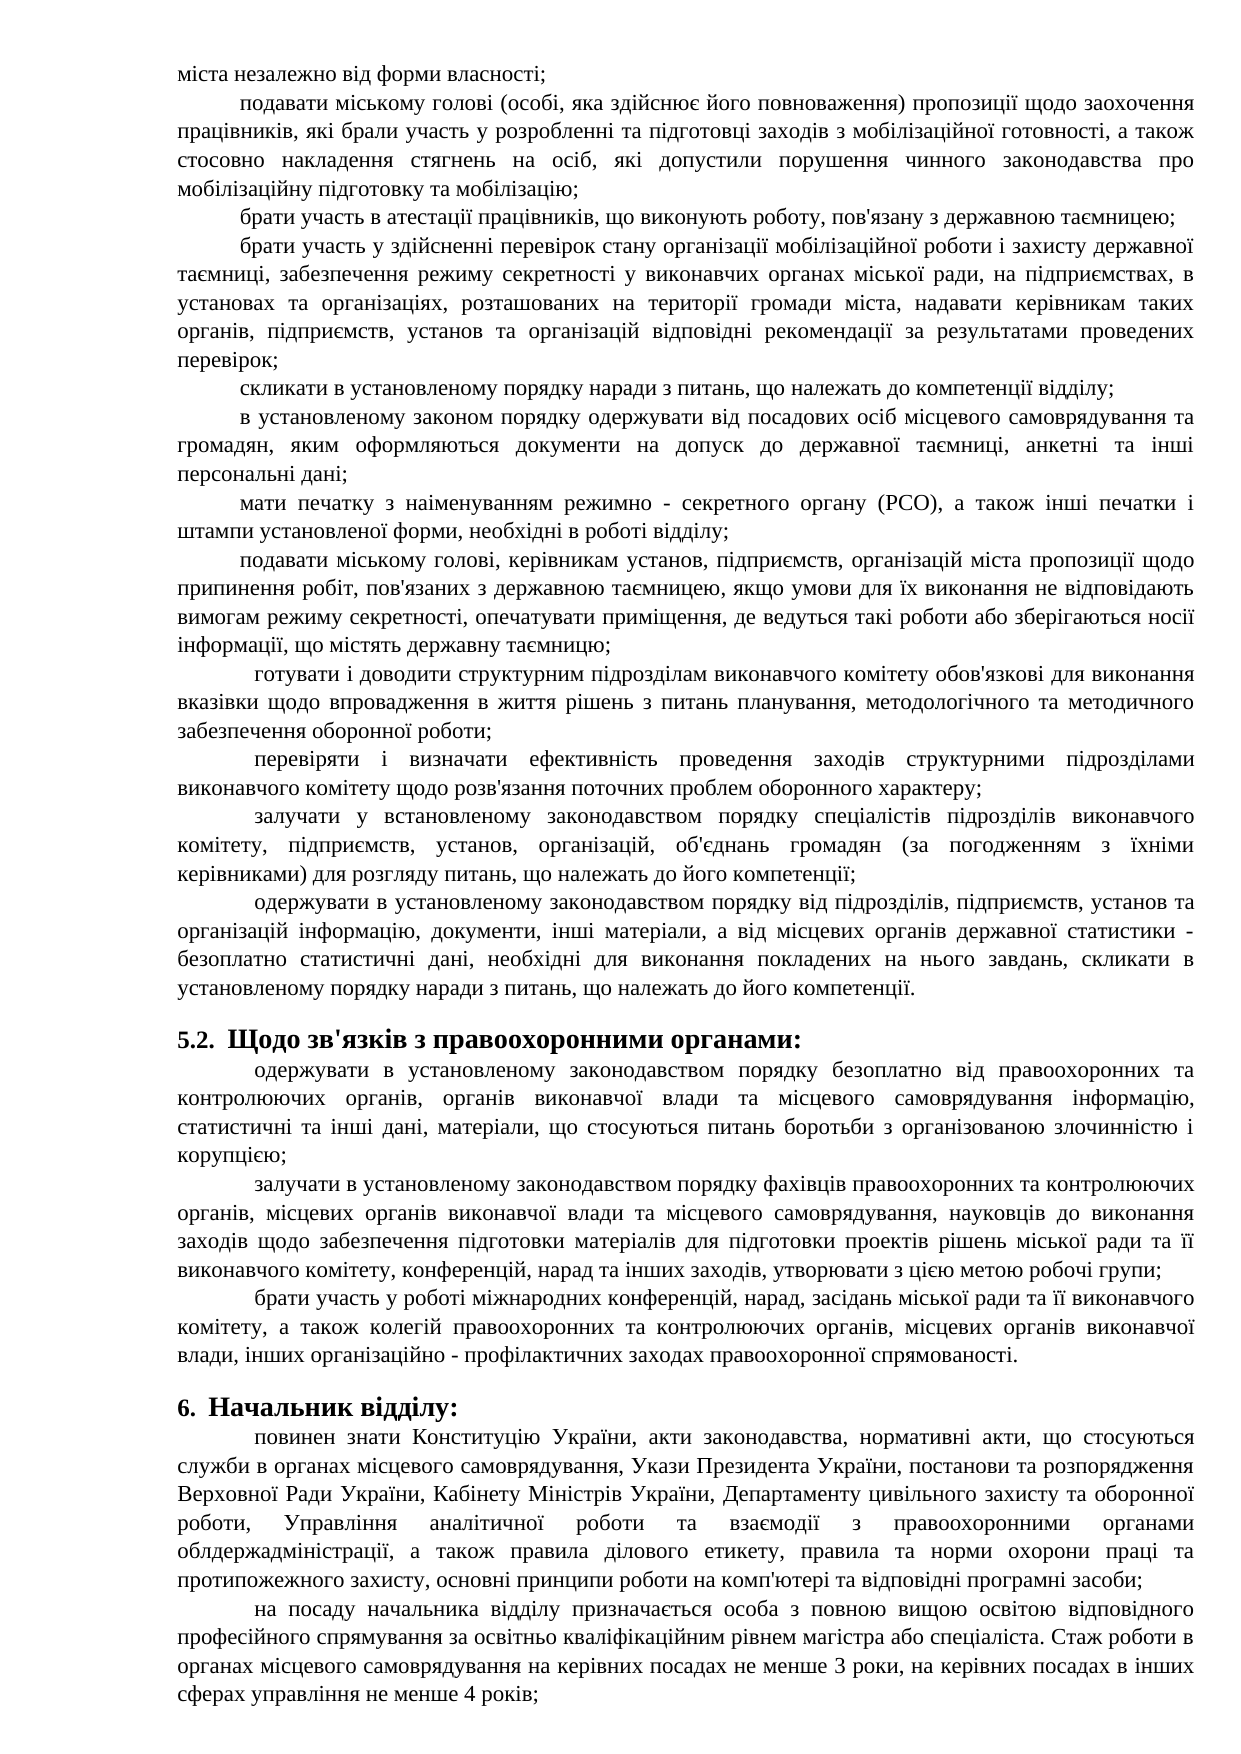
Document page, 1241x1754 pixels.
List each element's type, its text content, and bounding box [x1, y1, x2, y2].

text подавати міському голові, керівникам установ, підприємств, організацій міста пропозиції щодо припинення робіт, пов'язаних з державною таємницею, якщо умови для їх виконання не відповідають вимогам режиму секретності, опечатувати приміщення, де ведуться такі роботи або зберігаються носії інформації, що містять державну таємницю; [177, 544, 1196, 658]
text брати участь у роботі міжнародних конференцій, нарад, засідань міської ради та її виконавчого комітету, а також колегій правоохоронних та контролюючих органів, місцевих органів виконавчої влади, інших організаційно - профілактичних заходах правоохоронної спрямованості. [177, 1283, 1196, 1368]
text на посаду начальника відділу призначається особа з повною вищою освітою відповідного професійного спрямування за освітньо кваліфікаційним рівнем магістра або спеціаліста. Стаж роботи в органах місцевого самоврядування на керівних посадах не менше 3 роки, на керівних посадах в інших сферах управління не менше 4 років; [177, 1593, 1196, 1707]
text готувати і доводити структурним підрозділам виконавчого комітету обов'язкові для виконання вказівки щодо впровадження в життя рішень з питань планування, методологічного та методичного забезпечення оборонної роботи; [177, 658, 1196, 744]
text скликати в установленому порядку наради з питань, що належать до компетенції відділу; [177, 373, 1196, 402]
text повинен знати Конституцію України, акти законодавства, нормативні акти, що стосуються служби в органах місцевого самоврядування, Укази Президента України, постанови та розпорядження Верховної Ради України, Кабінету Міністрів України, Департаменту цивільного захисту та оборонної роботи, Управління аналітичної роботи та взаємодії з правоохоронними органами облдержадміністрації, а також правила ділового етикету, правила та норми охорони праці та протипожежного захисту, основні принципи роботи на комп'ютері та відповідні програмні засоби; [177, 1422, 1196, 1593]
text перевіряти і визначати ефективність проведення заходів структурними підрозділами виконавчого комітету щодо розв'язання поточних проблем оборонного характеру; [177, 744, 1196, 801]
text залучати в установленому законодавством порядку фахівців правоохоронних та контролюючих органів, місцевих органів виконавчої влади та місцевого самоврядування, науковців до виконання заходів щодо забезпечення підготовки матеріалів для підготовки проектів рішень міської ради та її виконавчого комітету, конференцій, нарад та інших заходів, утворювати з цією метою робочі групи; [177, 1169, 1196, 1283]
text одержувати в установленому законодавством порядку від підрозділів, підприємств, установ та організацій інформацію, документи, інші матеріали, а від місцевих органів державної статистики - безоплатно статистичні дані, необхідні для виконання покладених на нього завдань, скликати в установленому порядку наради з питань, що належать до його компетенції. [177, 887, 1196, 1001]
list Щодо зв'язків з правоохоронними органами: [177, 1026, 1196, 1054]
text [177, 59, 1196, 88]
text одержувати в установленому законодавством порядку безоплатно від правоохоронних та контролюючих органів, органів виконавчої влади та місцевого самоврядування інформацію, статистичні та інші дані, матеріали, що стосуються питань боротьби з організованою злочинністю і корупцією; [177, 1054, 1196, 1169]
list Начальник відділу: [177, 1393, 1196, 1422]
text мати печатку з наіменуванням режимно - секретного органу (РСО), а також інші печатки і штампи установленої форми, необхідні в роботі відділу; [177, 487, 1196, 544]
text подавати міському голові (особі, яка здійснює його повноваження) пропозиції щодо заохочення працівників, які брали участь у розробленні та підготовці заходів з мобілізаційної готовності, а також стосовно накладення стягнень на осіб, які допустили порушення чинного законодавства про мобілізаційну підготовку та мобілізацію; [177, 88, 1196, 202]
text брати участь в атестації працівників, що виконують роботу, пов'язану з державною таємницею; [177, 202, 1196, 230]
text в установленому законом порядку одержувати від посадових осіб місцевого самоврядування та громадян, яким оформляються документи на допуск до державної таємниці, анкетні та інші персональні дані; [177, 402, 1196, 487]
text залучати у встановленому законодавством порядку спеціалістів підрозділів виконавчого комітету, підприємств, установ, організацій, об'єднань громадян (за погодженням з їхніми керівниками) для розгляду питань, що належать до його компетенції; [177, 801, 1196, 887]
text брати участь у здійсненні перевірок стану організації мобілізаційної роботи і захисту державної таємниці, забезпечення режиму секретності у виконавчих органах міської ради, на підприємствах, в установах та організаціях, розташованих на території громади міста, надавати керівникам таких органів, підприємств, установ та організацій відповідні рекомендації за результатами проведених перевірок; [177, 230, 1196, 373]
